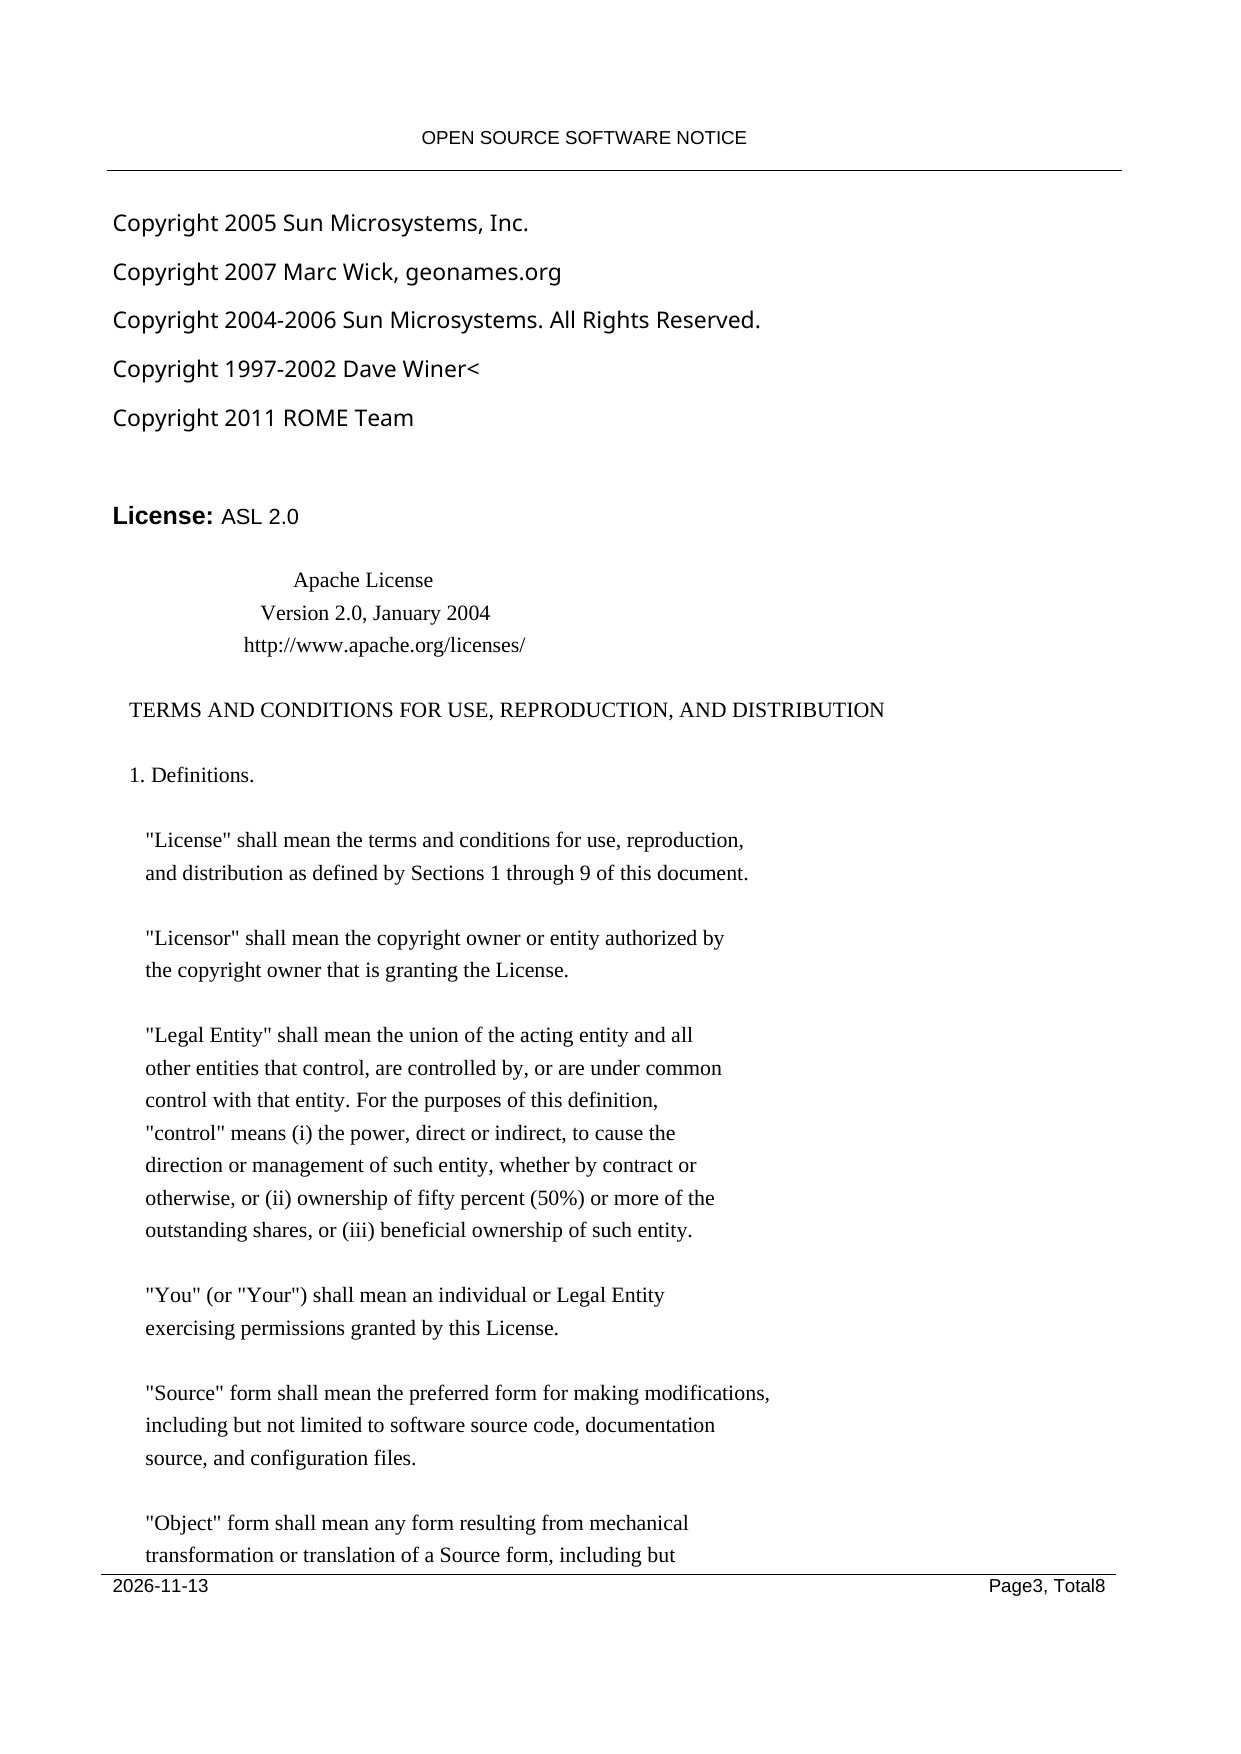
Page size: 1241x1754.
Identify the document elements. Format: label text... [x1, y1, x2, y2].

text License: ASL 2.0 [112, 499, 1128, 531]
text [112, 206, 1128, 483]
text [112, 531, 1128, 1571]
